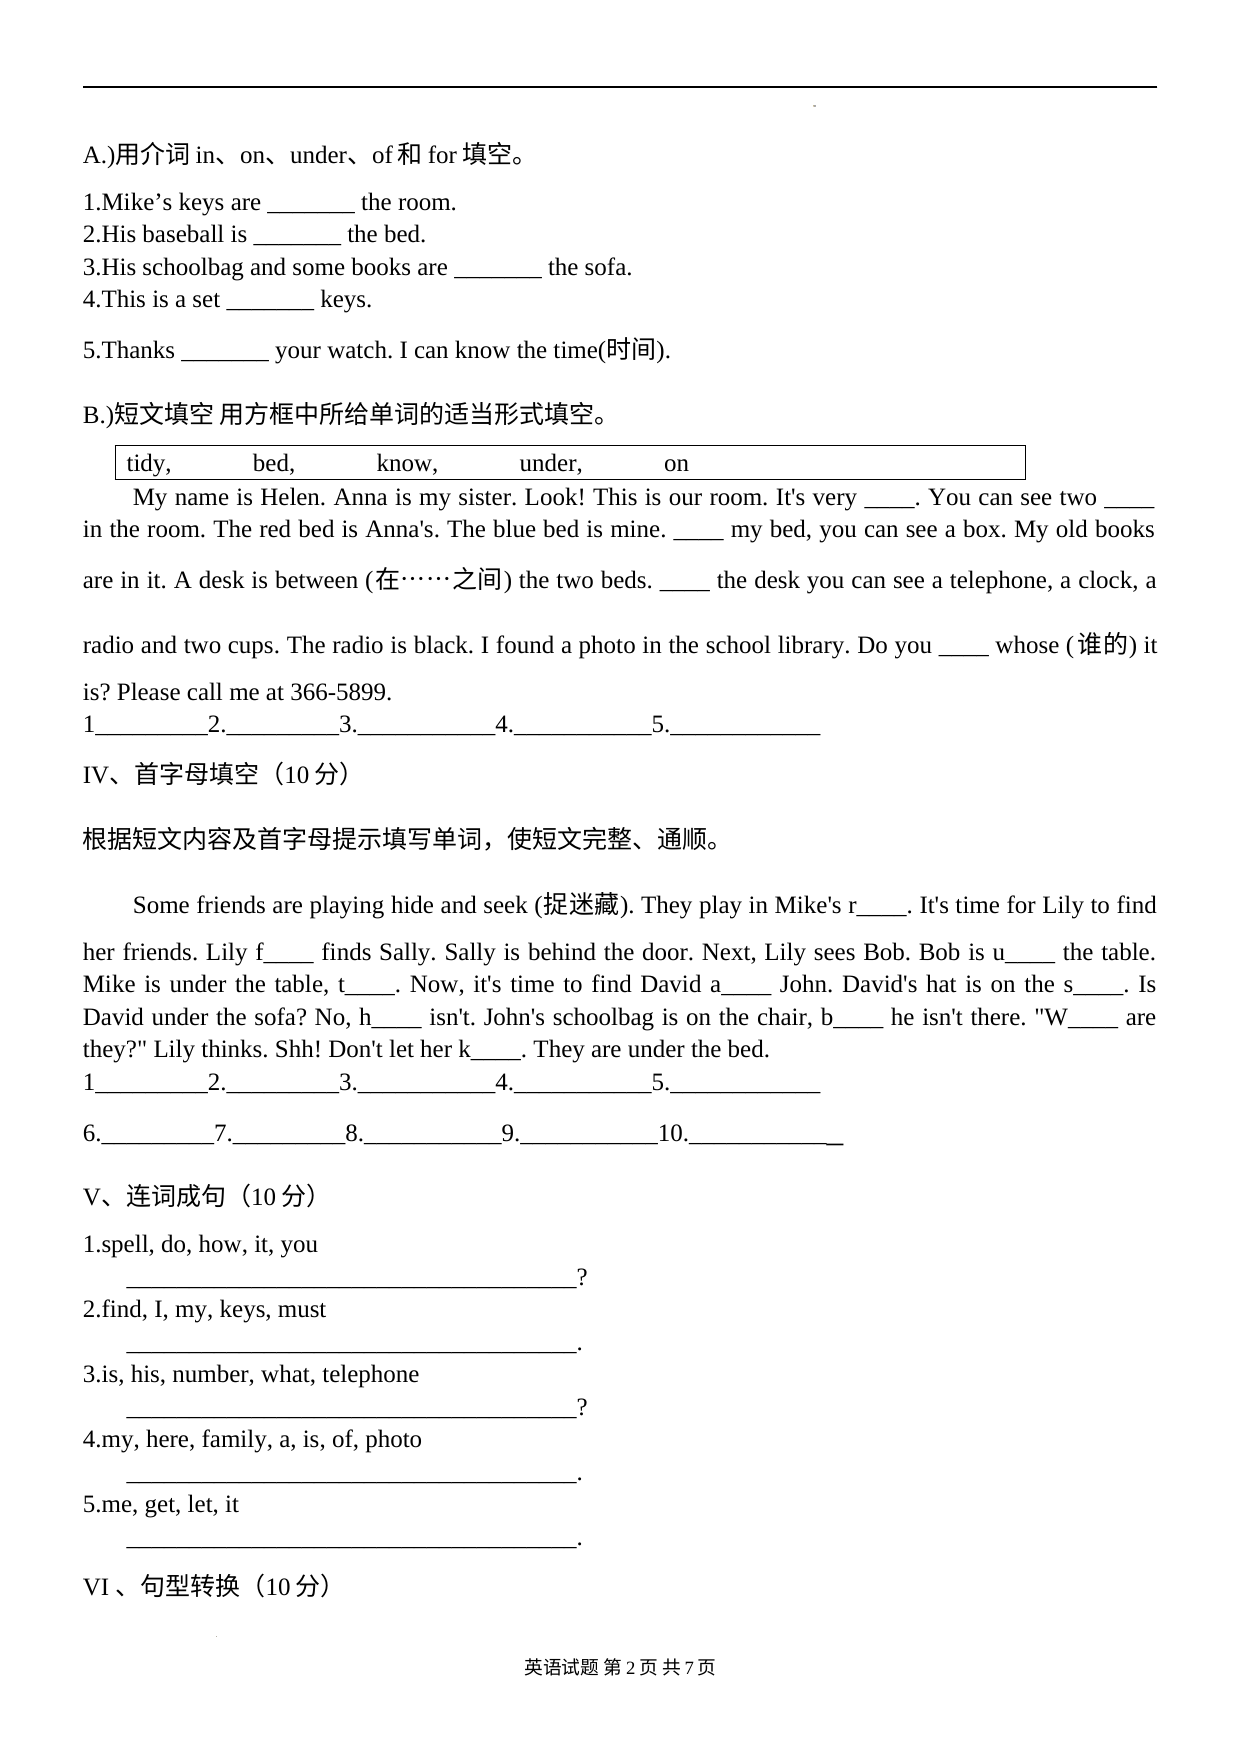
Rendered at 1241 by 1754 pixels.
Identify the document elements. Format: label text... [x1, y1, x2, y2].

text IV、首字母填空（10分） [83, 740, 1157, 805]
text ____________________________________? [126, 1390, 1157, 1422]
text 4.This is a set _______ keys. [83, 283, 1157, 315]
text 5.me, get, let, it [83, 1487, 1157, 1520]
text 4.my, here, family, a, is, of, photo [83, 1422, 1157, 1455]
list 1_________2._________3.___________4.___________5.____________ [83, 707, 1157, 740]
text V、连词成句（10分） [83, 1162, 1157, 1227]
text 2.find, I, my, keys, must [83, 1292, 1157, 1325]
text ____________________________________. [126, 1520, 1157, 1552]
text 3.is, his, number, what, telephone [83, 1357, 1157, 1390]
text My name is Helen. Anna is my sister. Look! This is our room. It's very ____. You can see two ____ in the room. The red bed is Anna's. The blue bed is mine. ____ my bed, you can see a box. My old books are in it. A desk is between (在……之间) the two beds. ____ the desk you can see a telephone, a clock, a radio and two cups. The radio is black. I found a photo in the school library. Do you ____ whose (谁的) it is? Please call me at 366-5899. [83, 480, 1157, 707]
text 1.Mike’s keys are _______ the room. [83, 185, 1157, 218]
text 2.His baseball is _______ the bed. [83, 218, 1157, 250]
text ____________________________________. [126, 1455, 1157, 1487]
text B.)短文填空 用方框中所给单词的适当形式填空。 [83, 380, 1157, 445]
text 3.His schoolbag and some books are _______ the sofa. [83, 250, 1157, 283]
text Some friends are playing hide and seek (捉迷藏). They play in Mike's r____. It's time for Lily to find her friends. Lily f____ finds Sally. Sally is behind the door. Next, Lily sees Bob. Bob is u____ the table. Mike is under the table, t____. Now, it's time to find David a____ John. David's hat is on the s____. Is David under the sofa? No, h____ isn't. John's schoolbag is on the chair, b____ he isn't there. "W____ are they?" Lily thinks. Shh! Don't let her k____. They are under the bed. [83, 870, 1157, 1065]
text 6._________7._________8.___________9.___________10.____________ [83, 1097, 1157, 1162]
table_header tidy, bed, know, under, on [116, 446, 1025, 479]
text A.)用介词in、on、under、of和for填空。 [83, 120, 1157, 185]
text 根据短文内容及首字母提示填写单词，使短文完整、通顺。 [83, 805, 1157, 870]
text ____________________________________. [126, 1325, 1157, 1357]
text 5.Thanks _______ your watch. I can know the time(时间). [83, 315, 1157, 380]
list 1_________2._________3.___________4.___________5.____________ [83, 1065, 1157, 1097]
text VI 、句型转换（10分） [83, 1552, 1157, 1617]
text ____________________________________? [126, 1260, 1157, 1292]
text 1.spell, do, how, it, you [83, 1227, 1157, 1260]
